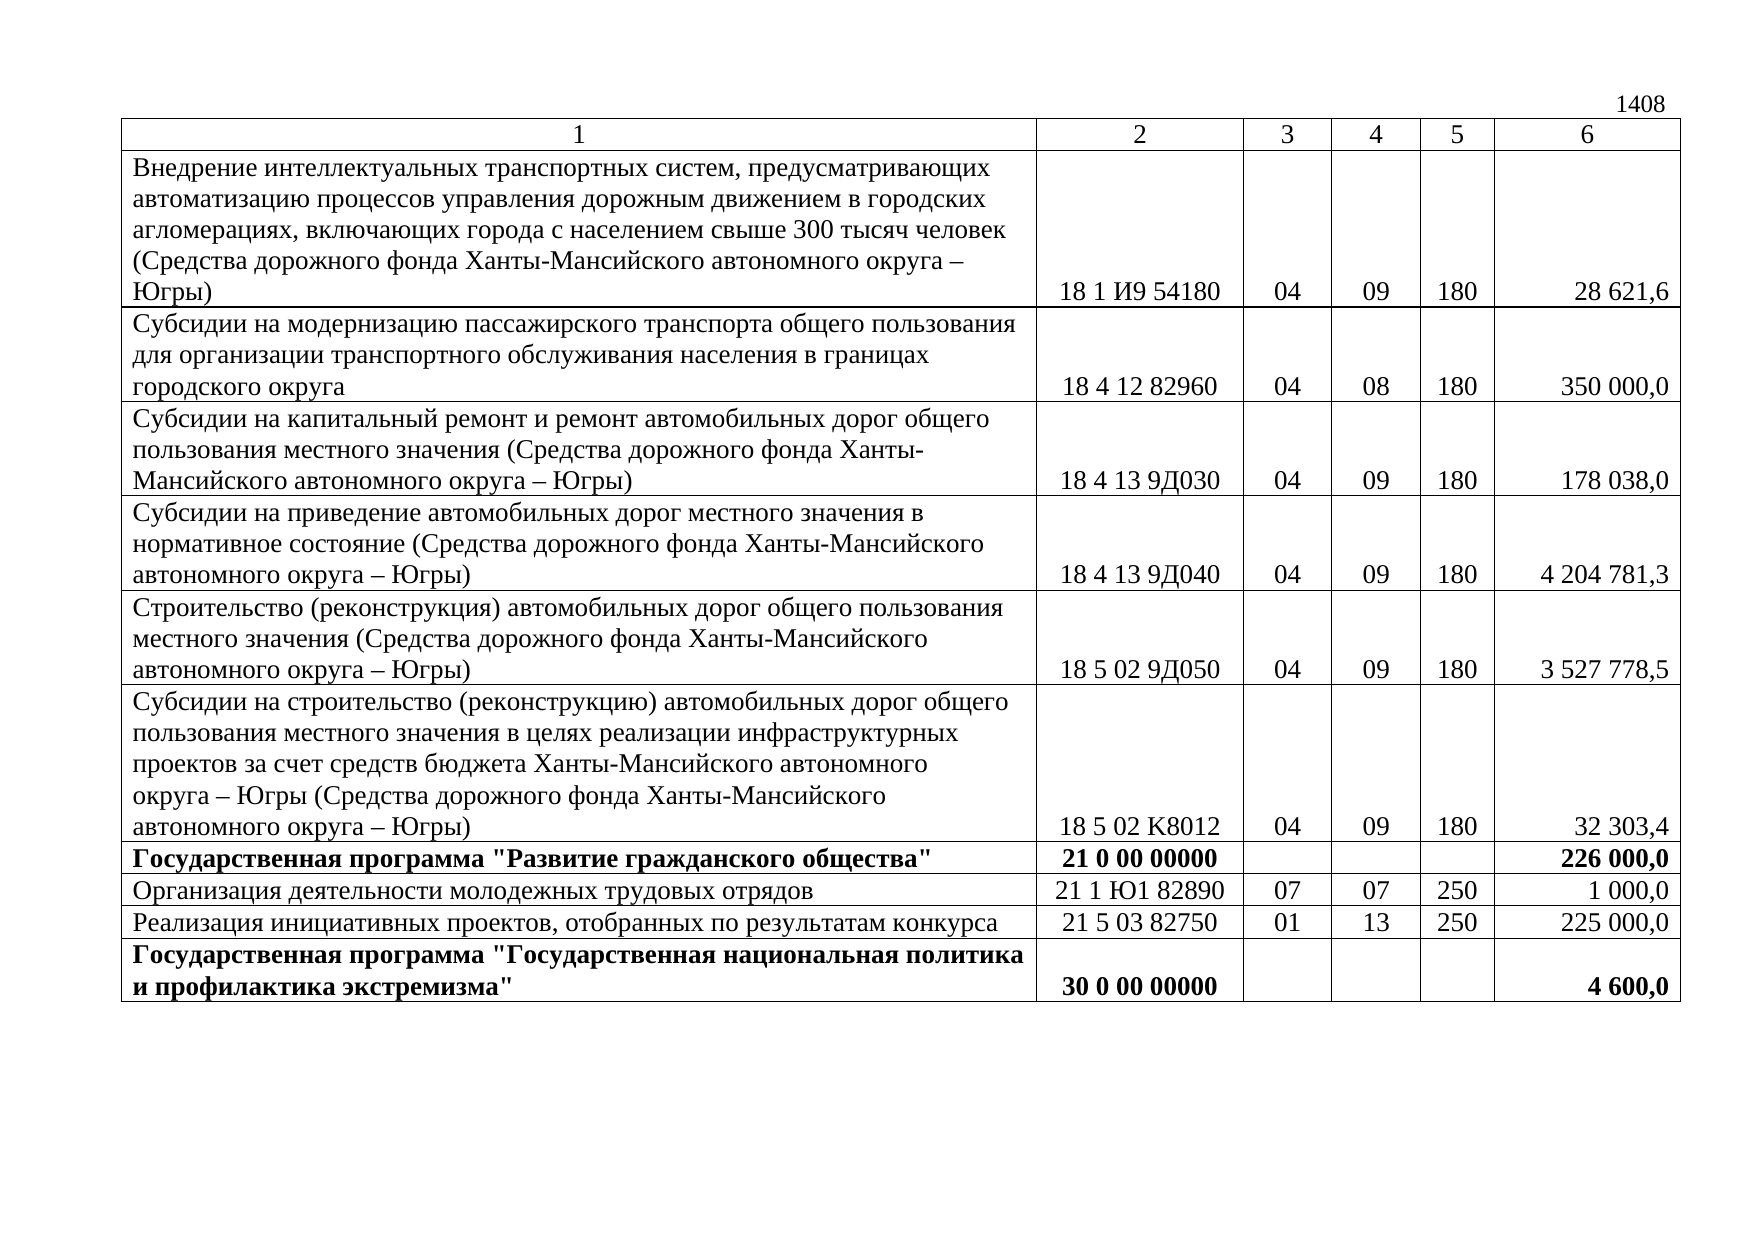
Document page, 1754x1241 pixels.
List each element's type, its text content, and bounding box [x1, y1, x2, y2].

table_cell 28 621,6 [1495, 151, 1680, 306]
table_cell 32 303,4 [1495, 685, 1680, 841]
table_cell 04 [1244, 151, 1331, 306]
table_cell 04 [1244, 402, 1331, 495]
table_cell 09 [1332, 591, 1420, 684]
table_cell 250 [1421, 874, 1494, 905]
table_cell 01 [1244, 906, 1331, 938]
table_cell 30 0 00 00000 [1037, 939, 1243, 1001]
table_cell 4 600,0 [1495, 939, 1680, 1001]
table_cell [1421, 939, 1494, 1001]
table_header 2 [1037, 119, 1243, 149]
table_cell 180 [1421, 685, 1494, 841]
table_cell 225 000,0 [1495, 906, 1680, 938]
table_cell 18 1 И9 54180 [1037, 151, 1243, 306]
table_cell 08 [1332, 308, 1420, 401]
table_cell 3 527 778,5 [1495, 591, 1680, 684]
table_cell 09 [1332, 402, 1420, 495]
table_cell [1244, 939, 1331, 1001]
table_cell 21 0 00 00000 [1037, 842, 1243, 873]
table_cell 18 5 02 9Д050 [1037, 591, 1243, 684]
table_cell 13 [1332, 906, 1420, 938]
table_cell Строительство (реконструкция) автомобильных дорог общего пользования местного значения (Средства дорожного фонда Ханты-Мансийского автономного округа – Югры) [122, 591, 1036, 684]
table_cell 04 [1244, 685, 1331, 841]
table_cell Субсидии на модернизацию пассажирского транспорта общего пользования для организации транспортного обслуживания населения в границах городского округа [122, 308, 1036, 401]
table_cell 226 000,0 [1495, 842, 1680, 873]
table_cell 178 038,0 [1495, 402, 1680, 495]
table_cell 180 [1421, 308, 1494, 401]
table_cell 180 [1421, 402, 1494, 495]
table_cell [1244, 842, 1331, 873]
table_cell 21 5 03 82750 [1037, 906, 1243, 938]
table_cell 350 000,0 [1495, 308, 1680, 401]
table_header 5 [1421, 119, 1494, 149]
table_cell 04 [1244, 591, 1331, 684]
table_cell 21 1 Ю1 82890 [1037, 874, 1243, 905]
table_cell 09 [1332, 685, 1420, 841]
table_cell 09 [1332, 496, 1420, 590]
table_cell [1421, 842, 1494, 873]
table_header 1 [122, 119, 1036, 149]
table_cell 18 4 13 9Д030 [1037, 402, 1243, 495]
table_header 6 [1495, 119, 1680, 149]
table_cell 07 [1244, 874, 1331, 905]
table_cell 04 [1244, 308, 1331, 401]
table_cell Реализация инициативных проектов, отобранных по результатам конкурса [122, 906, 1036, 938]
table_cell 180 [1421, 591, 1494, 684]
table_cell Государственная программа "Развитие гражданского общества" [122, 842, 1036, 873]
table_cell Субсидии на приведение автомобильных дорог местного значения в нормативное состояние (Средства дорожного фонда Ханты-Мансийского автономного округа – Югры) [122, 496, 1036, 590]
table_cell Субсидии на строительство (реконструкцию) автомобильных дорог общего пользования местного значения в целях реализации инфраструктурных проектов за счет средств бюджета Ханты-Мансийского автономного округа – Югры (Средства дорожного фонда Ханты-Мансийского автономного округа – Югры) [122, 685, 1036, 841]
table_cell Субсидии на капитальный ремонт и ремонт автомобильных дорог общего пользования местного значения (Средства дорожного фонда Ханты-Мансийского автономного округа – Югры) [122, 402, 1036, 495]
table_cell 07 [1332, 874, 1420, 905]
table_cell 18 5 02 K8012 [1037, 685, 1243, 841]
table_header 4 [1332, 119, 1420, 149]
table_cell 250 [1421, 906, 1494, 938]
table_cell 1 000,0 [1495, 874, 1680, 905]
table_cell [1332, 842, 1420, 873]
table_cell Организация деятельности молодежных трудовых отрядов [122, 874, 1036, 905]
table_cell [1332, 939, 1420, 1001]
table_cell 18 4 12 82960 [1037, 308, 1243, 401]
table_cell Государственная программа "Государственная национальная политика и профилактика экстремизма" [122, 939, 1036, 1001]
table_cell 180 [1421, 496, 1494, 590]
table_cell 04 [1244, 496, 1331, 590]
table_header 3 [1244, 119, 1331, 149]
table_cell Внедрение интеллектуальных транспортных систем, предусматривающих автоматизацию процессов управления дорожным движением в городских агломерациях, включающих города с населением свыше 300 тысяч человек (Средства дорожного фонда Ханты-Мансийского автономного округа – Югры) [122, 151, 1036, 306]
table_cell 18 4 13 9Д040 [1037, 496, 1243, 590]
table_cell 180 [1421, 151, 1494, 306]
table_cell 4 204 781,3 [1495, 496, 1680, 590]
table_cell 09 [1332, 151, 1420, 306]
